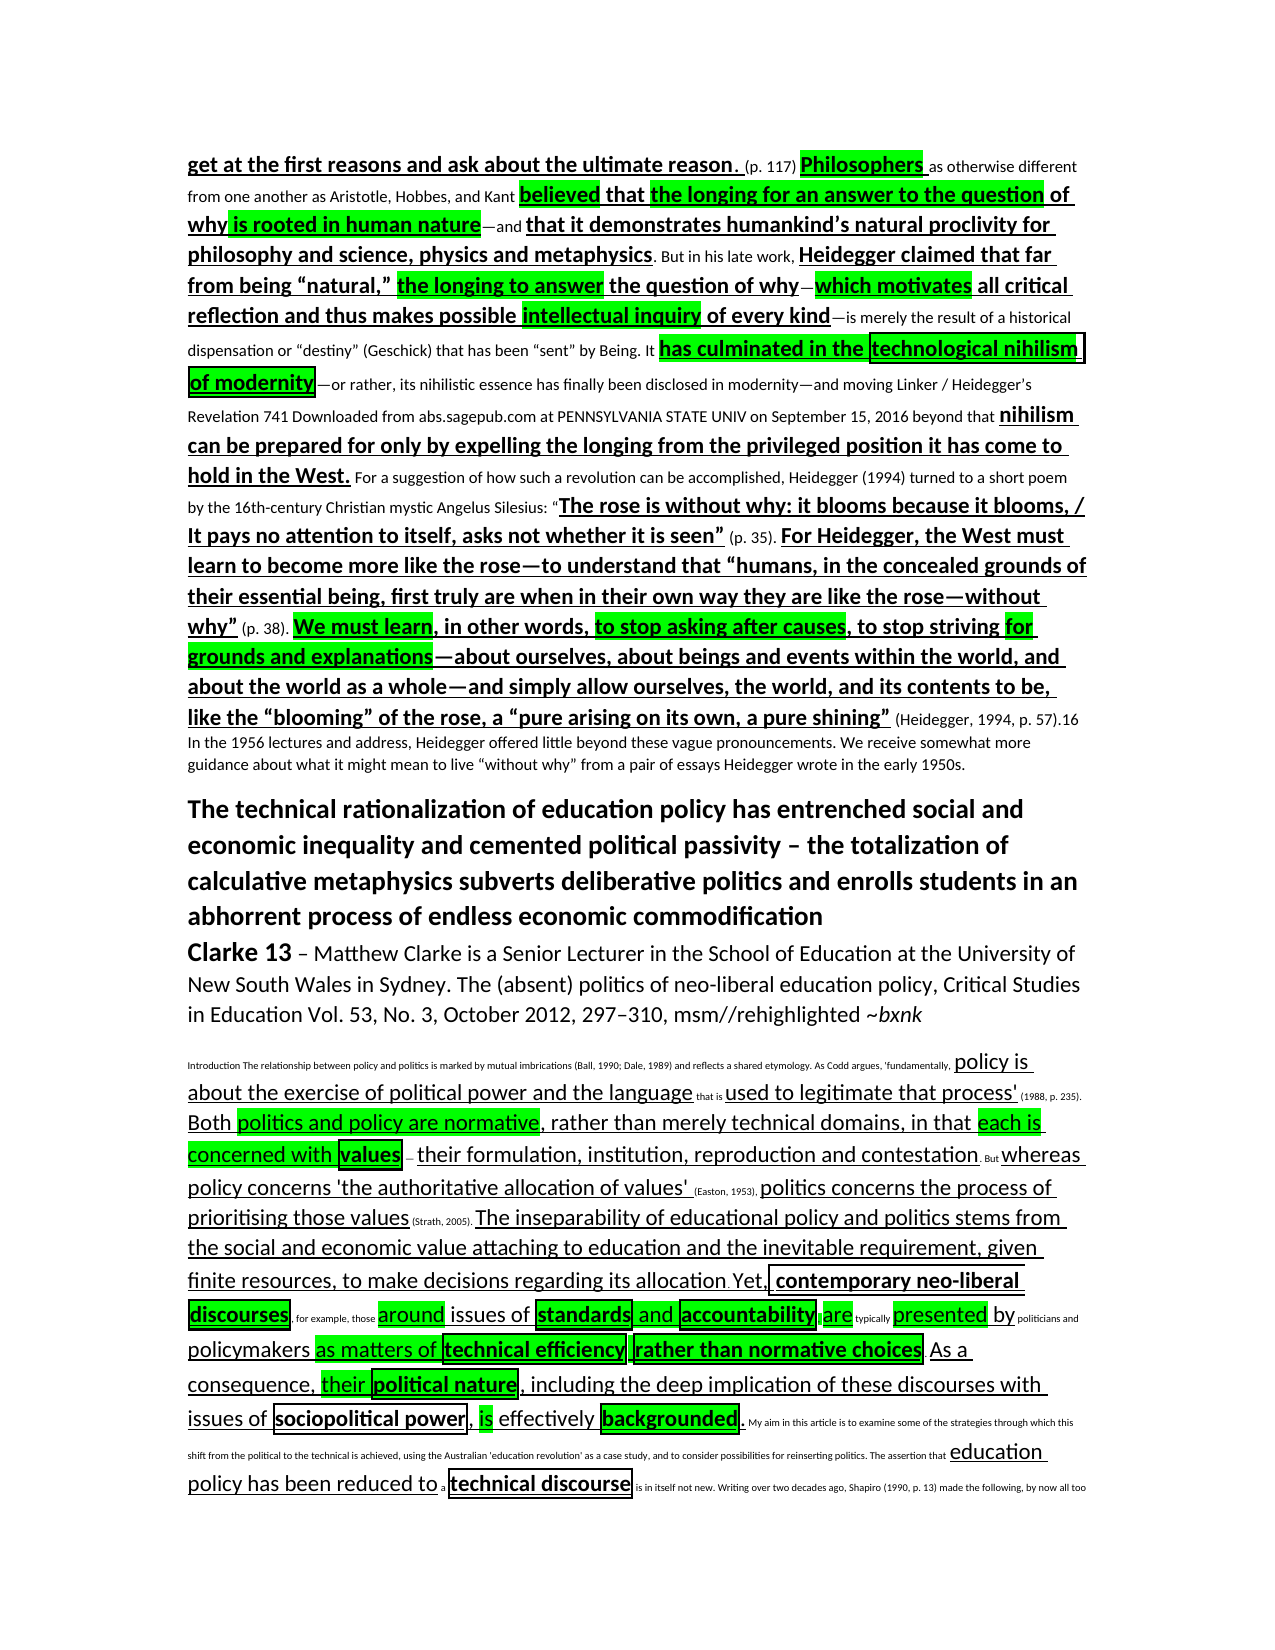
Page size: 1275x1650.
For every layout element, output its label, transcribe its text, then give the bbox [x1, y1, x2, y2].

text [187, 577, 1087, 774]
subtitle The technical rationalization of education policy has entrenched social and economic inequality and cemented political passivity – the totalization of calculative metaphysics subverts deliberative politics and enrolls students in an abhorrent process of endless economic commodification [187, 793, 1087, 933]
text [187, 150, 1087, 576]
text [187, 1047, 1087, 1499]
text Clarke 13 – Matthew Clarke is a Senior Lecturer in the School of Education at the University of New South Wales in Sydney. The (absent) politics of neo-liberal education policy, Critical Studies in Education Vol. 53, No. 3, October 2012, 297–310, msm//rehighlighted ~bxnk [187, 935, 1087, 1029]
